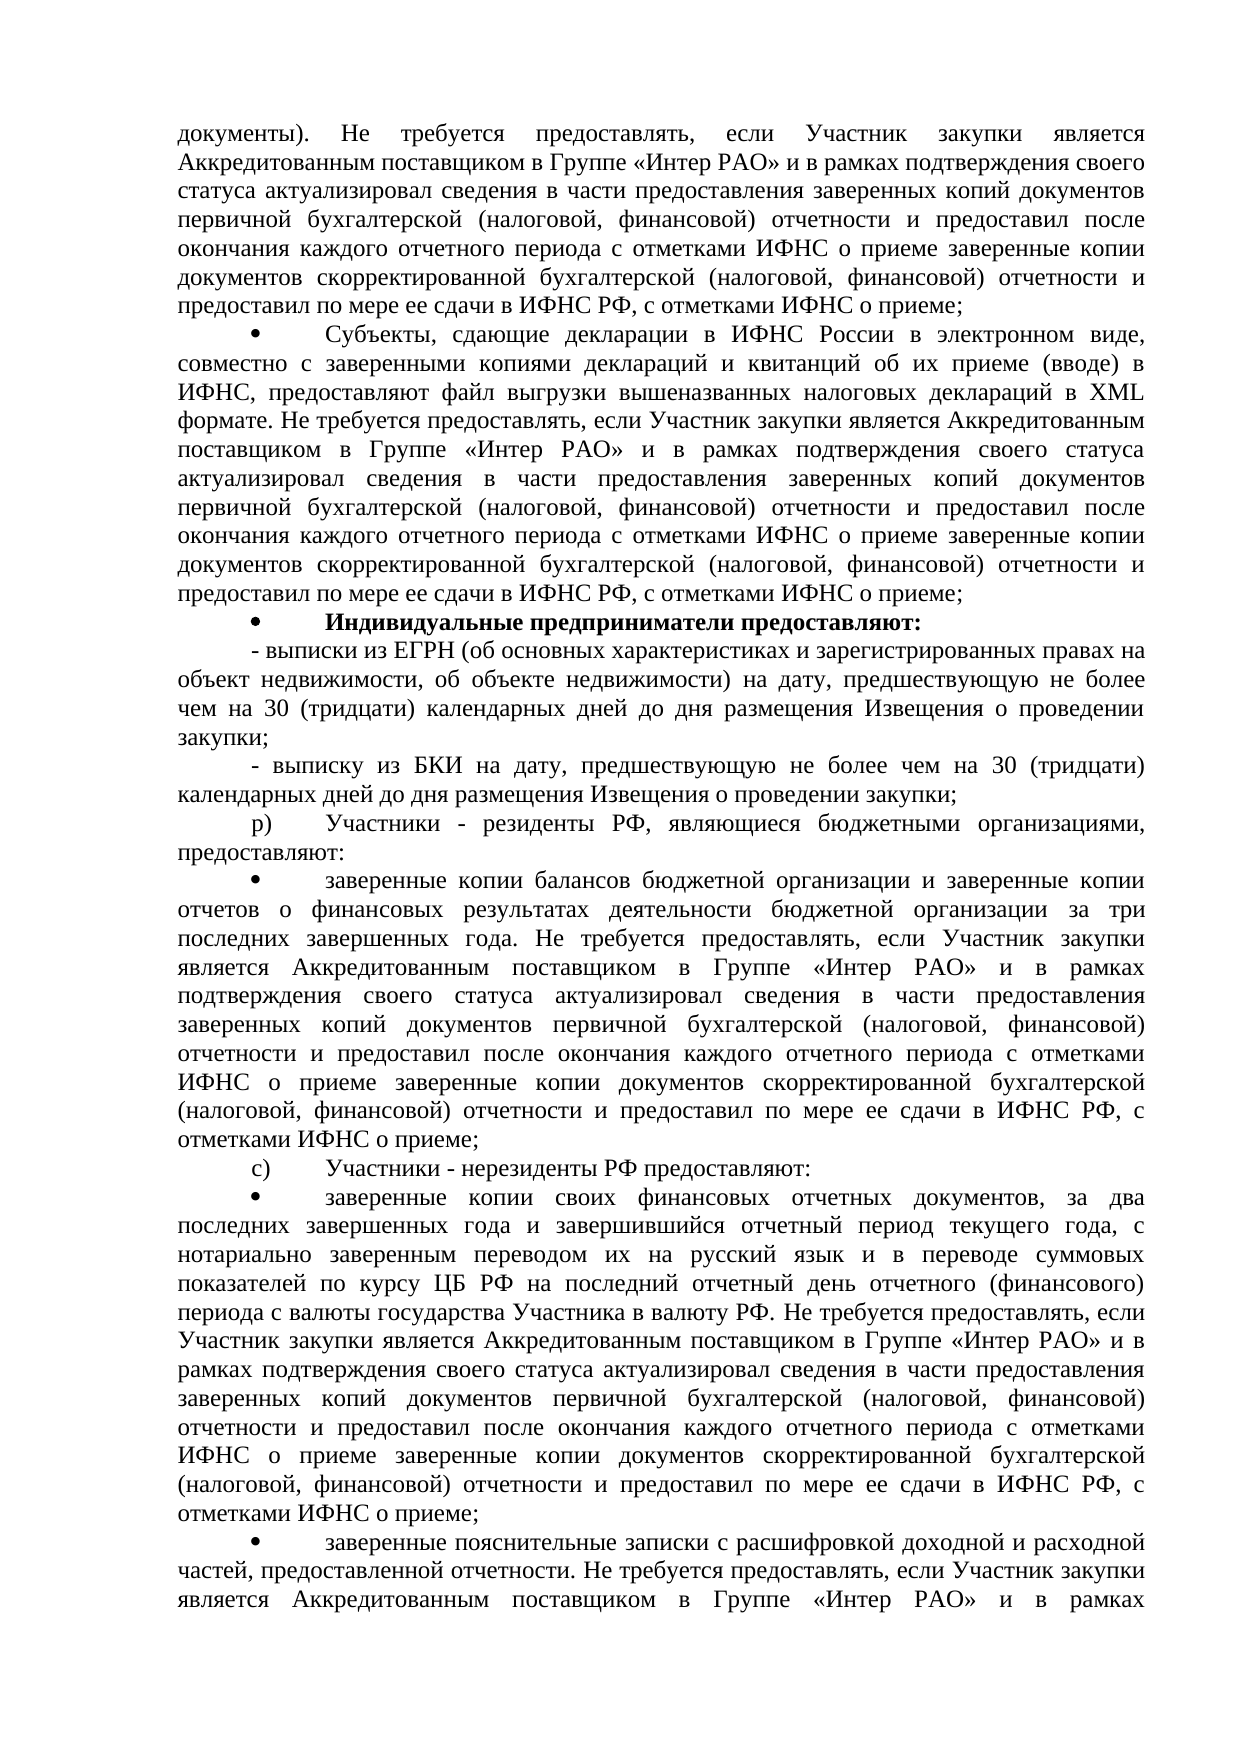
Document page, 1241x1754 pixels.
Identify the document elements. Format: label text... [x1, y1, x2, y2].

list заверенные копии балансов бюджетной организации и заверенные копии отчетов о финансовых результатах деятельности бюджетной организации за три последних завершенных года. Не требуется предоставлять, если Участник закупки является Аккредитованным поставщиком в Группе «Интер РАО» и в рамках подтверждения своего статуса актуализировал сведения в части предоставления заверенных копий документов первичной бухгалтерской (налоговой, финансовой) отчетности и предоставил после окончания каждого отчетного периода с отметками ИФНС о приеме заверенные копии документов скорректированной бухгалтерской (налоговой, финансовой) отчетности и предоставил по мере ее сдачи в ИФНС РФ, с отметками ИФНС о приеме; [177, 866, 1146, 1153]
text - выписку из БКИ на дату, предшествующую не более чем на 30 (тридцати) календарных дней до дня размещения Извещения о проведении закупки; [177, 751, 1146, 808]
list Субъекты, сдающие декларации в ИФНС России в электронном виде, совместно с заверенными копиями деклараций и квитанций об их приеме (вводе) в ИФНС, предоставляют файл выгрузки вышеназванных налоговых деклараций в XML формате. Не требуется предоставлять, если Участник закупки является Аккредитованным поставщиком в Группе «Интер РАО» и в рамках подтверждения своего статуса актуализировал сведения в части предоставления заверенных копий документов первичной бухгалтерской (налоговой, финансовой) отчетности и предоставил после окончания каждого отчетного периода с отметками ИФНС о приеме заверенные копии документов скорректированной бухгалтерской (налоговой, финансовой) отчетности и предоставил по мере ее сдачи в ИФНС РФ, с отметками ИФНС о приеме; [177, 319, 1146, 607]
list Участники - резиденты РФ, являющиеся бюджетными организациями, предоставляют: [177, 808, 1146, 866]
list Индивидуальные предприниматели предоставляют: [177, 607, 1146, 636]
list заверенные копии своих финансовых отчетных документов, за два последних завершенных года и завершившийся отчетный период текущего года, с нотариально заверенным переводом их на русский язык и в переводе суммовых показателей по курсу ЦБ РФ на последний отчетный день отчетного (финансового) периода с валюты государства Участника в валюту РФ. Не требуется предоставлять, если Участник закупки является Аккредитованным поставщиком в Группе «Интер РАО» и в рамках подтверждения своего статуса актуализировал сведения в части предоставления заверенных копий документов первичной бухгалтерской (налоговой, финансовой) отчетности и предоставил после окончания каждого отчетного периода с отметками ИФНС о приеме заверенные копии документов скорректированной бухгалтерской (налоговой, финансовой) отчетности и предоставил по мере ее сдачи в ИФНС РФ, с отметками ИФНС о приеме; [177, 1182, 1146, 1527]
text - выписки из ЕГРН (об основных характеристиках и зарегистрированных правах на объект недвижимости, об объекте недвижимости) на дату, предшествующую не более чем на 30 (тридцати) календарных дней до дня размещения Извещения о проведении закупки; [177, 636, 1146, 751]
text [177, 118, 1146, 319]
list Участники - нерезиденты РФ предоставляют: [177, 1153, 1146, 1182]
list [177, 1527, 1146, 1613]
